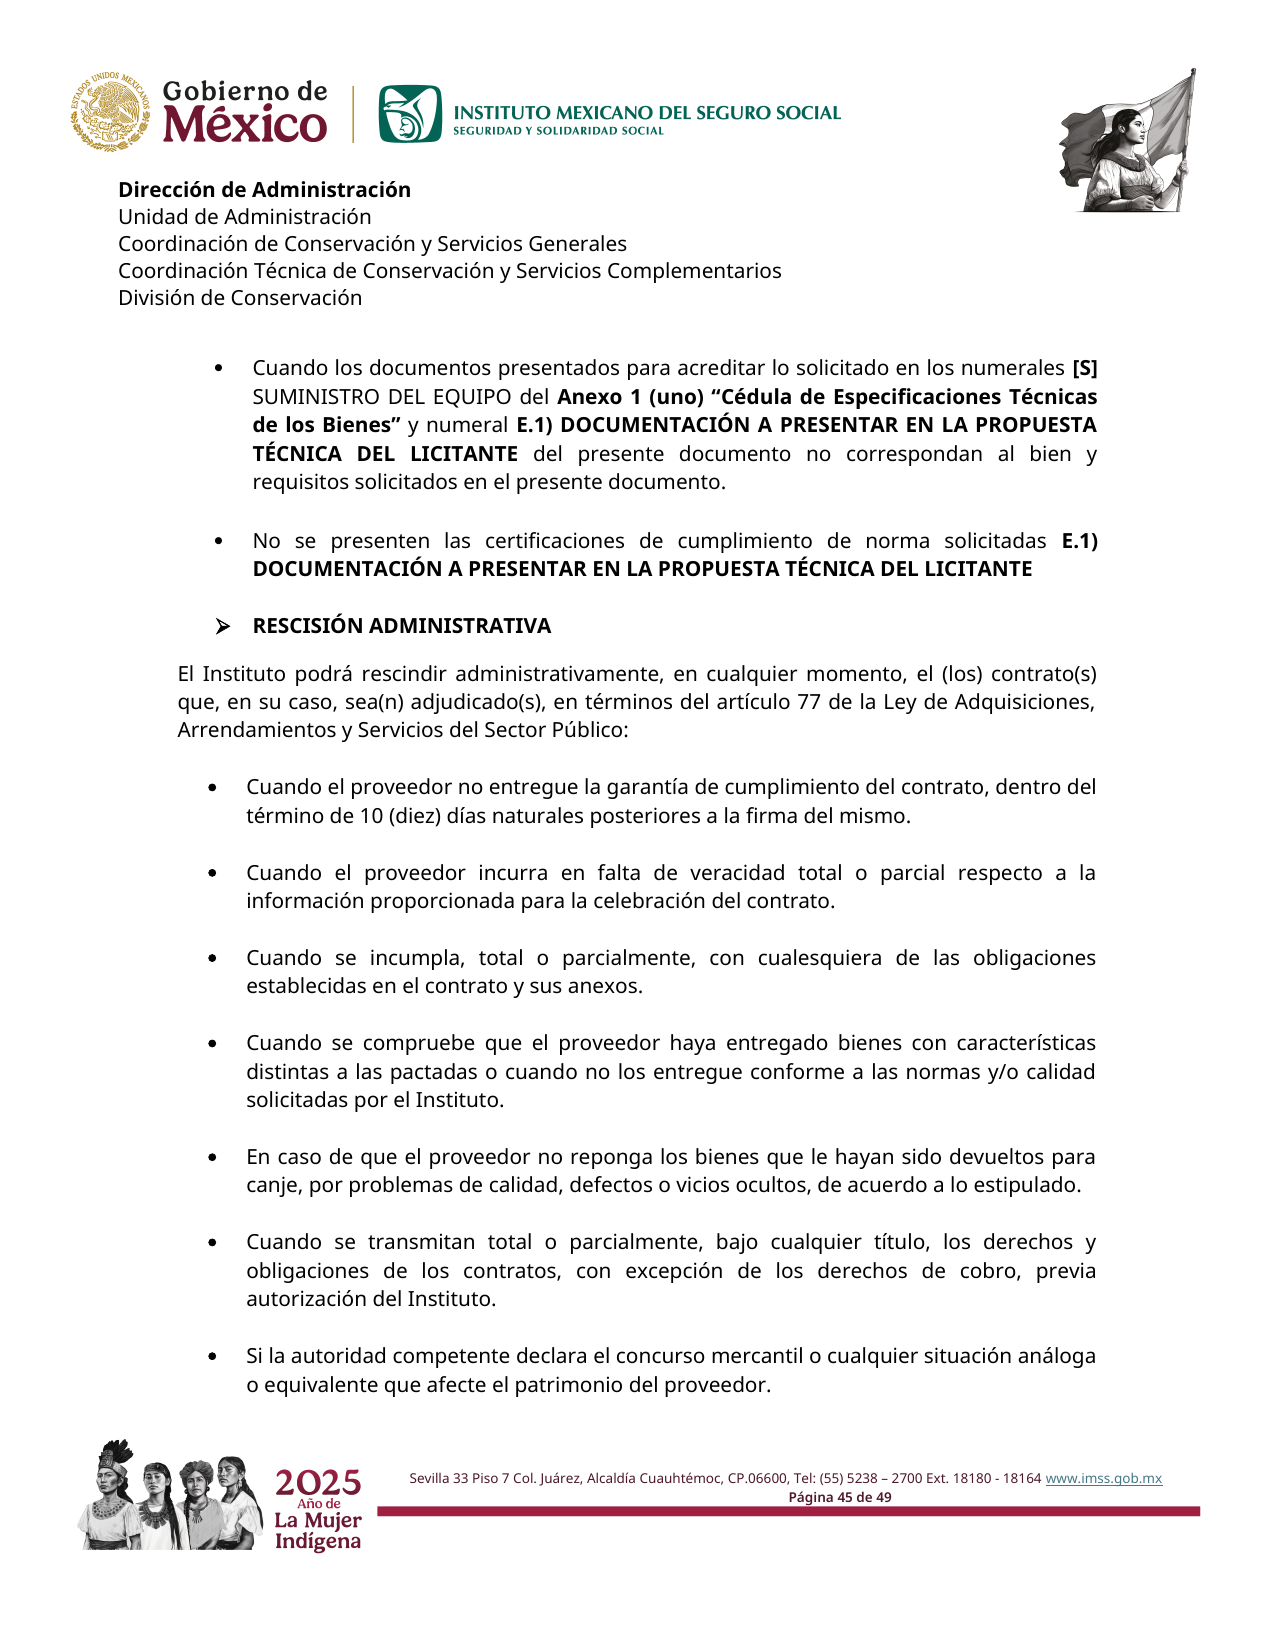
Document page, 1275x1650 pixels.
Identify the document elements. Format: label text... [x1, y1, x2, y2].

list Cuando se incumpla, total o parcialmente, con cualesquiera de las obligaciones establecidas en el contrato y sus anexos. [208, 943, 1098, 1000]
list Cuando el proveedor incurra en falta de veracidad total o parcial respecto a la información proporcionada para la celebración del contrato. [208, 858, 1098, 915]
list Cuando se transmitan total o parcialmente, bajo cualquier título, los derechos y obligaciones de los contratos, con excepción de los derechos de cobro, previa autorización del Instituto. [208, 1227, 1098, 1313]
list Cuando el proveedor no entregue la garantía de cumplimiento del contrato, dentro del término de 10 (diez) días naturales posteriores a la firma del mismo. [208, 772, 1098, 829]
text El Instituto podrá rescindir administrativamente, en cualquier momento, el (los) contrato(s) que, en su caso, sea(n) adjudicado(s), en términos del artículo 77 de la Ley de Adquisiciones, Arrendamientos y Servicios del Sector Público: [177, 659, 1098, 744]
list Si la autoridad competente declara el concurso mercantil o cualquier situación análoga o equivalente que afecte el patrimonio del proveedor. [208, 1341, 1098, 1398]
list RESCISIÓN ADMINISTRATIVA [215, 611, 1098, 640]
picture [0, 0, 1274, 1649]
list En caso de que el proveedor no reponga los bienes que le hayan sido devueltos para canje, por problemas de calidad, defectos o vicios ocultos, de acuerdo a lo estipulado. [208, 1142, 1098, 1199]
list Cuando los documentos presentados para acreditar lo solicitado en los numerales [S] SUMINISTRO DEL EQUIPO del Anexo 1 (uno) “Cédula de Especificaciones Técnicas de los Bienes” y numeral E.1) DOCUMENTACIÓN A PRESENTAR EN LA PROPUESTA TÉCNICA DEL LICITANTE del presente documento no correspondan al bien y requisitos solicitados en el presente documento. [215, 353, 1098, 496]
list Cuando se compruebe que el proveedor haya entregado bienes con características distintas a las pactadas o cuando no los entregue conforme a las normas y/o calidad solicitadas por el Instituto. [208, 1028, 1098, 1114]
list No se presenten las certificaciones de cumplimiento de norma solicitadas E.1) DOCUMENTACIÓN A PRESENTAR EN LA PROPUESTA TÉCNICA DEL LICITANTE [215, 526, 1098, 583]
